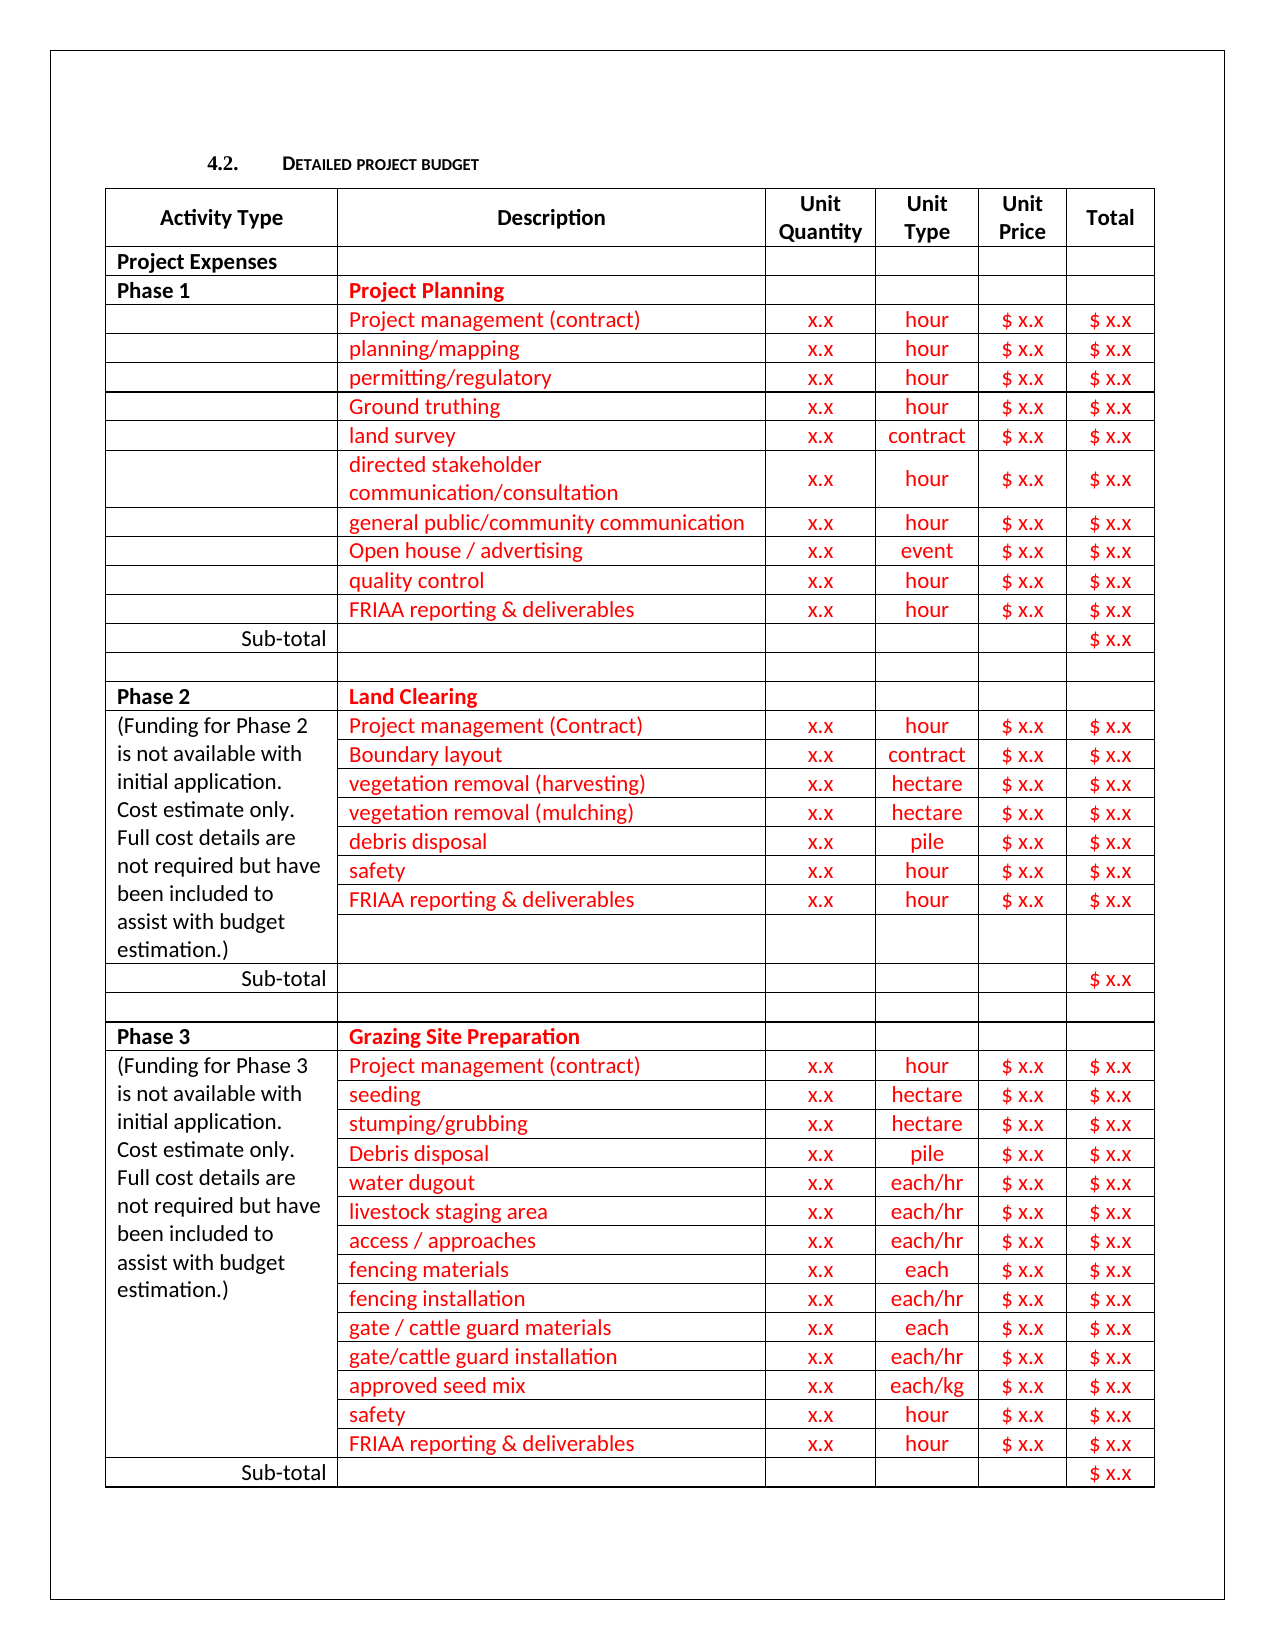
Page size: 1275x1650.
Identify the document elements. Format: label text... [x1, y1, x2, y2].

table_cell x.x [766, 566, 875, 594]
table_cell x.x [766, 798, 875, 826]
table_cell pile [876, 1139, 978, 1167]
table_header Unit Quantity [766, 189, 875, 246]
subtitle Detailed project budget [207, 150, 1125, 175]
table_cell stumping/grubbing [338, 1110, 765, 1138]
table_cell x.x [766, 1051, 875, 1079]
table_cell [876, 964, 978, 992]
table_cell x.x [766, 1168, 875, 1196]
table_cell [979, 276, 1066, 304]
table_cell Land Clearing [338, 682, 765, 710]
table_cell gate/cattle guard installation [338, 1342, 765, 1370]
table_cell debris disposal [338, 827, 765, 855]
table_cell FRIAA reporting & deliverables [338, 885, 765, 913]
table_cell hour [876, 393, 978, 420]
table_cell each/kg [876, 1371, 978, 1399]
table_cell hour [876, 711, 978, 739]
table_cell Ground truthing [338, 393, 765, 420]
table_cell hectare [876, 1110, 978, 1138]
table_cell $ x.x [1067, 1081, 1154, 1108]
table_cell each/hr [876, 1226, 978, 1254]
table_cell $ x.x [979, 1429, 1066, 1457]
table_cell $ x.x [979, 363, 1066, 391]
table_cell [766, 964, 875, 992]
table_cell (Funding for Phase 3 is not available with initial application. Cost estimate only. Full cost details are not required but have been included to assist with budget estimation.) [106, 1051, 337, 1457]
table_cell x.x [766, 1110, 875, 1138]
table_cell [106, 653, 337, 681]
table_cell [876, 247, 978, 275]
table_cell x.x [766, 1429, 875, 1457]
table_cell x.x [766, 1313, 875, 1341]
table_cell Boundary layout [338, 740, 765, 768]
table_cell Phase 3 [106, 1023, 337, 1050]
table_cell [106, 305, 337, 333]
table_cell $ x.x [1067, 1313, 1154, 1341]
table_cell [1067, 682, 1154, 710]
table_cell x.x [766, 1342, 875, 1370]
table_cell $ x.x [1067, 537, 1154, 565]
table_cell general public/community communication [338, 508, 765, 536]
table_cell contract [876, 421, 978, 449]
table_cell Sub-total [106, 1458, 337, 1486]
table_cell $ x.x [1067, 1429, 1154, 1457]
table_cell x.x [766, 305, 875, 333]
table_cell $ x.x [979, 451, 1066, 507]
table_cell x.x [766, 1139, 875, 1167]
table_cell [106, 451, 337, 507]
table_cell gate / cattle guard materials [338, 1313, 765, 1341]
table_cell $ x.x [979, 1342, 1066, 1370]
table_cell [106, 537, 337, 565]
table_cell directed stakeholder communication/consultation [338, 451, 765, 507]
table_cell x.x [766, 595, 875, 623]
table_header Unit Price [979, 189, 1066, 246]
table_cell $ x.x [979, 856, 1066, 884]
table_cell $ x.x [1067, 1255, 1154, 1283]
table_cell $ x.x [979, 1255, 1066, 1283]
table_cell [979, 1023, 1066, 1050]
table_cell x.x [766, 1226, 875, 1254]
table_cell [106, 566, 337, 594]
table_cell Phase 2 [106, 682, 337, 710]
table_cell [338, 993, 765, 1021]
table_cell x.x [766, 363, 875, 391]
table_cell hectare [876, 769, 978, 797]
table_cell $ x.x [979, 393, 1066, 420]
table_cell x.x [766, 334, 875, 362]
table_cell $ x.x [1067, 451, 1154, 507]
table_cell $ x.x [1067, 393, 1154, 420]
table_cell hour [876, 508, 978, 536]
table_cell $ x.x [1067, 1458, 1154, 1486]
table_cell [766, 247, 875, 275]
table_cell [876, 1458, 978, 1486]
table_cell hour [876, 885, 978, 913]
table_cell Debris disposal [338, 1139, 765, 1167]
table_cell Sub-total [106, 964, 337, 992]
table_cell $ x.x [1067, 508, 1154, 536]
table_cell $ x.x [1067, 421, 1154, 449]
table_cell Project management (contract) [338, 305, 765, 333]
table_cell hour [876, 1400, 978, 1428]
table_cell water dugout [338, 1168, 765, 1196]
table_cell [106, 393, 337, 420]
table_cell hectare [876, 1081, 978, 1108]
table_cell [979, 915, 1066, 963]
table_cell [106, 595, 337, 623]
table_cell [766, 624, 875, 652]
table_cell $ x.x [979, 798, 1066, 826]
table_cell [876, 276, 978, 304]
table_cell $ x.x [1067, 1051, 1154, 1079]
table_cell [766, 993, 875, 1021]
table_cell Project management (contract) [338, 1051, 765, 1079]
table_cell land survey [338, 421, 765, 449]
table_cell $ x.x [1067, 305, 1154, 333]
table_cell [106, 363, 337, 391]
table_cell $ x.x [1067, 856, 1154, 884]
table_cell [979, 682, 1066, 710]
table_cell x.x [766, 508, 875, 536]
table_cell each/hr [876, 1197, 978, 1225]
table_cell $ x.x [979, 769, 1066, 797]
table_cell $ x.x [1067, 624, 1154, 652]
table_cell hour [876, 334, 978, 362]
table_cell [876, 915, 978, 963]
table_cell $ x.x [1067, 769, 1154, 797]
table_cell x.x [766, 856, 875, 884]
table_cell [338, 915, 765, 963]
table_cell $ x.x [979, 1197, 1066, 1225]
table_cell $ x.x [979, 1168, 1066, 1196]
table_cell [106, 993, 337, 1021]
table_cell $ x.x [1067, 1139, 1154, 1167]
table_cell permitting/regulatory [338, 363, 765, 391]
table_cell $ x.x [979, 595, 1066, 623]
table_cell $ x.x [1067, 885, 1154, 913]
table_cell (Funding for Phase 2 is not available with initial application. Cost estimate only. Full cost details are not required but have been included to assist with budget estimation.) [106, 711, 337, 963]
table_cell planning/mapping [338, 334, 765, 362]
table_cell $ x.x [979, 334, 1066, 362]
table_cell hour [876, 305, 978, 333]
table_cell hour [876, 451, 978, 507]
table_cell hour [876, 566, 978, 594]
table_cell [979, 1458, 1066, 1486]
table_cell [876, 993, 978, 1021]
table_cell $ x.x [1067, 1284, 1154, 1312]
table_cell [338, 653, 765, 681]
table_cell each/hr [876, 1284, 978, 1312]
table_header Activity Type [106, 189, 337, 246]
table_cell $ x.x [979, 421, 1066, 449]
table_cell [876, 624, 978, 652]
table_cell Project Expenses [106, 247, 337, 275]
table_cell livestock staging area [338, 1197, 765, 1225]
table_cell fencing installation [338, 1284, 765, 1312]
table_header Description [338, 189, 765, 246]
table_cell [766, 915, 875, 963]
table_cell $ x.x [1067, 1110, 1154, 1138]
table_cell [876, 653, 978, 681]
table_cell [106, 421, 337, 449]
table_cell [979, 964, 1066, 992]
table_cell [106, 508, 337, 536]
table_cell $ x.x [979, 1400, 1066, 1428]
table_cell x.x [766, 537, 875, 565]
table_cell $ x.x [979, 1051, 1066, 1079]
table_cell [979, 247, 1066, 275]
table_cell x.x [766, 1197, 875, 1225]
table_cell x.x [766, 393, 875, 420]
table_cell [1067, 276, 1154, 304]
table_cell hour [876, 1051, 978, 1079]
table_cell $ x.x [979, 537, 1066, 565]
table_cell Project management (Contract) [338, 711, 765, 739]
table_cell [979, 993, 1066, 1021]
table_cell hour [876, 595, 978, 623]
table_cell quality control [338, 566, 765, 594]
table_cell $ x.x [979, 1284, 1066, 1312]
table_cell $ x.x [979, 827, 1066, 855]
table_cell [1067, 915, 1154, 963]
table_cell [876, 1023, 978, 1050]
table_cell $ x.x [1067, 566, 1154, 594]
table_cell $ x.x [1067, 1342, 1154, 1370]
table_cell each/hr [876, 1168, 978, 1196]
table_cell each/hr [876, 1342, 978, 1370]
table_cell [979, 653, 1066, 681]
table_cell [1067, 1023, 1154, 1050]
table_cell $ x.x [1067, 798, 1154, 826]
table_cell x.x [766, 827, 875, 855]
table_cell $ x.x [979, 1110, 1066, 1138]
table_cell [766, 653, 875, 681]
table_cell [1067, 993, 1154, 1021]
table_cell Phase 1 [106, 276, 337, 304]
table_cell fencing materials [338, 1255, 765, 1283]
table_cell [1067, 247, 1154, 275]
table_cell contract [876, 740, 978, 768]
table_cell $ x.x [1067, 1226, 1154, 1254]
table_cell x.x [766, 1081, 875, 1108]
table_cell $ x.x [1067, 1168, 1154, 1196]
table_cell $ x.x [1067, 363, 1154, 391]
table_cell [1067, 653, 1154, 681]
table_cell x.x [766, 885, 875, 913]
table_cell $ x.x [979, 740, 1066, 768]
table_cell Sub-total [106, 624, 337, 652]
table_cell $ x.x [979, 711, 1066, 739]
table_cell x.x [766, 1255, 875, 1283]
table_cell x.x [766, 421, 875, 449]
table_cell $ x.x [979, 1313, 1066, 1341]
table_cell x.x [766, 711, 875, 739]
table_cell event [876, 537, 978, 565]
table_cell $ x.x [1067, 334, 1154, 362]
table_cell $ x.x [1067, 595, 1154, 623]
table_cell vegetation removal (mulching) [338, 798, 765, 826]
table_cell $ x.x [979, 1226, 1066, 1254]
table_cell [338, 1458, 765, 1486]
table_cell $ x.x [979, 1139, 1066, 1167]
table_cell $ x.x [1067, 1400, 1154, 1428]
table_cell pile [876, 827, 978, 855]
table_cell x.x [766, 1284, 875, 1312]
table_cell hour [876, 1429, 978, 1457]
table_header Total [1067, 189, 1154, 246]
table_cell x.x [766, 769, 875, 797]
table_cell hectare [876, 798, 978, 826]
table_cell $ x.x [1067, 1197, 1154, 1225]
table_cell hour [876, 856, 978, 884]
table_cell [106, 334, 337, 362]
table_cell x.x [766, 451, 875, 507]
table_cell $ x.x [979, 1371, 1066, 1399]
table_cell [876, 682, 978, 710]
table_cell [766, 276, 875, 304]
table_cell vegetation removal (harvesting) [338, 769, 765, 797]
table_cell x.x [766, 1371, 875, 1399]
table_cell $ x.x [979, 508, 1066, 536]
table_cell Grazing Site Preparation [338, 1023, 765, 1050]
table_cell approved seed mix [338, 1371, 765, 1399]
table_cell $ x.x [1067, 711, 1154, 739]
table_cell [338, 624, 765, 652]
table_cell safety [338, 856, 765, 884]
table_cell Project Planning [338, 276, 765, 304]
table_cell x.x [766, 740, 875, 768]
table_cell each [876, 1313, 978, 1341]
table_cell FRIAA reporting & deliverables [338, 1429, 765, 1457]
table_cell $ x.x [979, 885, 1066, 913]
table_cell $ x.x [1067, 740, 1154, 768]
table_cell hour [876, 363, 978, 391]
table_cell seeding [338, 1081, 765, 1108]
table_cell Open house / advertising [338, 537, 765, 565]
table_cell [338, 964, 765, 992]
table_cell $ x.x [979, 305, 1066, 333]
table_cell $ x.x [979, 1081, 1066, 1108]
table_cell [979, 624, 1066, 652]
table_cell [766, 1458, 875, 1486]
table_cell [338, 247, 765, 275]
table_cell $ x.x [1067, 964, 1154, 992]
table_cell $ x.x [1067, 1371, 1154, 1399]
table_header Unit Type [876, 189, 978, 246]
table_cell FRIAA reporting & deliverables [338, 595, 765, 623]
table_cell safety [338, 1400, 765, 1428]
table_cell $ x.x [979, 566, 1066, 594]
table_cell x.x [766, 1400, 875, 1428]
table_cell each [876, 1255, 978, 1283]
table_cell [766, 1023, 875, 1050]
table_cell access / approaches [338, 1226, 765, 1254]
table_cell [766, 682, 875, 710]
table_cell $ x.x [1067, 827, 1154, 855]
